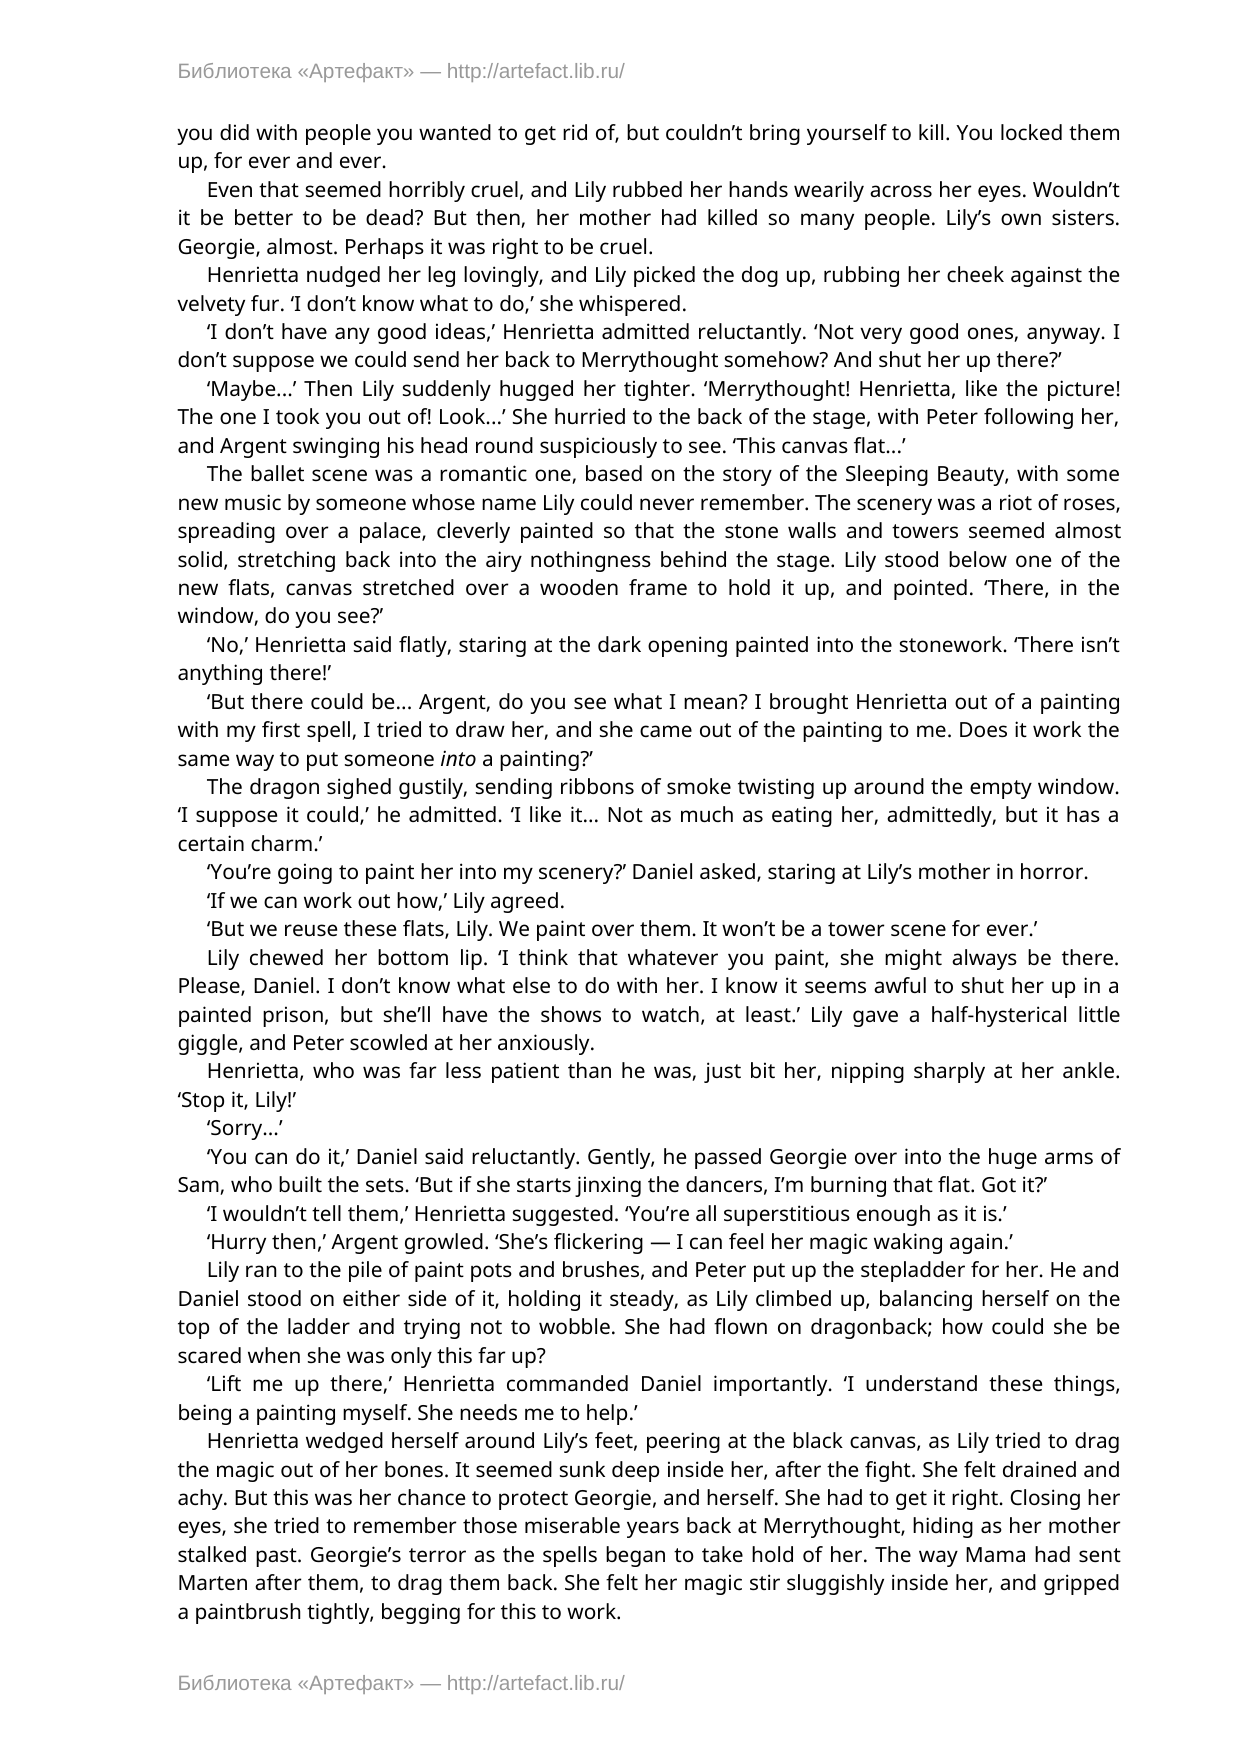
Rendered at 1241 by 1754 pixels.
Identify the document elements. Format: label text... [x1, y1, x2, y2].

text ‘Maybe...’ Then Lily suddenly hugged her tighter. ‘Merrythought! Henrietta, like the picture! The one I took you out of! Look...’ She hurried to the back of the stage, with Peter following her, and Argent swinging his head round suspiciously to see. ‘This canvas flat...’ [177, 374, 1122, 459]
text ‘Hurry then,’ Argent growled. ‘She’s flickering — I can feel her magic waking again.’ [177, 1227, 1122, 1256]
text ‘Lift me up there,’ Henrietta commanded Daniel importantly. ‘I understand these things, being a painting myself. She needs me to help.’ [177, 1369, 1122, 1426]
text ‘You can do it,’ Daniel said reluctantly. Gently, he passed Georgie over into the huge arms of Sam, who built the sets. ‘But if she starts jinxing the dancers, I’m burning that flat. Got it?’ [177, 1142, 1122, 1199]
text Lily chewed her bottom lip. ‘I think that whatever you paint, she might always be there. Please, Daniel. I don’t know what else to do with her. I know it seems awful to shut her up in a painted prison, but she’ll have the shows to watch, at least.’ Lily gave a half-hysterical little giggle, and Peter scowled at her anxiously. [177, 943, 1122, 1057]
text ‘I don’t have any good ideas,’ Henrietta admitted reluctantly. ‘Not very good ones, anyway. I don’t suppose we could send her back to Merrythought somehow? And shut her up there?’ [177, 317, 1122, 374]
text ‘If we can work out how,’ Lily agreed. [177, 886, 1122, 914]
text ‘No,’ Henrietta said flatly, staring at the dark opening painted into the stonework. ‘There isn’t anything there!’ [177, 630, 1122, 687]
text The dragon sighed gustily, sending ribbons of smoke twisting up around the empty window. ‘I suppose it could,’ he admitted. ‘I like it... Not as much as eating her, admittedly, but it has a certain charm.’ [177, 772, 1122, 857]
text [177, 118, 1122, 175]
text Lily ran to the pile of paint pots and brushes, and Peter put up the stepladder for her. He and Daniel stood on either side of it, holding it steady, as Lily climbed up, balancing herself on the top of the ladder and trying not to wobble. She had flown on dragonback; how could she be scared when she was only this far up? [177, 1256, 1122, 1369]
text ‘But we reuse these flats, Lily. We paint over them. It won’t be a tower scene for ever.’ [177, 914, 1122, 943]
text ‘I wouldn’t tell them,’ Henrietta suggested. ‘You’re all superstitious enough as it is.’ [177, 1199, 1122, 1227]
text ‘You’re going to paint her into my scenery?’ Daniel asked, staring at Lily’s mother in horror. [177, 857, 1122, 886]
text The ballet scene was a romantic one, based on the story of the Sleeping Beauty, with some new music by someone whose name Lily could never remember. The scenery was a riot of roses, spreading over a palace, cleverly painted so that the stone walls and towers seemed almost solid, stretching back into the airy nothingness behind the stage. Lily stood below one of the new flats, canvas stretched over a wooden frame to hold it up, and pointed. ‘There, in the window, do you see?’ [177, 459, 1122, 630]
text ‘Sorry...’ [177, 1113, 1122, 1142]
text Even that seemed horribly cruel, and Lily rubbed her hands wearily across her eyes. Wouldn’t it be better to be dead? But then, her mother had killed so many people. Lily’s own sisters. Georgie, almost. Perhaps it was right to be cruel. [177, 175, 1122, 260]
text Henrietta nudged her leg lovingly, and Lily picked the dog up, rubbing her cheek against the velvety fur. ‘I don’t know what to do,’ she whispered. [177, 260, 1122, 317]
text Henrietta, who was far less patient than he was, just bit her, nipping sharply at her ankle. ‘Stop it, Lily!’ [177, 1057, 1122, 1113]
text ‘But there could be... Argent, do you see what I mean? I brought Henrietta out of a painting with my first spell, I tried to draw her, and she came out of the painting to me. Does it work the same way to put someone into a painting?’ [177, 687, 1122, 772]
text Henrietta wedged herself around Lily’s feet, peering at the black canvas, as Lily tried to drag the magic out of her bones. It seemed sunk deep inside her, after the fight. She felt drained and achy. But this was her chance to protect Georgie, and herself. She had to get it right. Closing her eyes, she tried to remember those miserable years back at Merrythought, hiding as her mother stalked past. Georgie’s terror as the spells began to take hold of her. The way Mama had sent Marten after them, to drag them back. She felt her magic stir sluggishly inside her, and gripped a paintbrush tightly, begging for this to work. [177, 1426, 1122, 1625]
